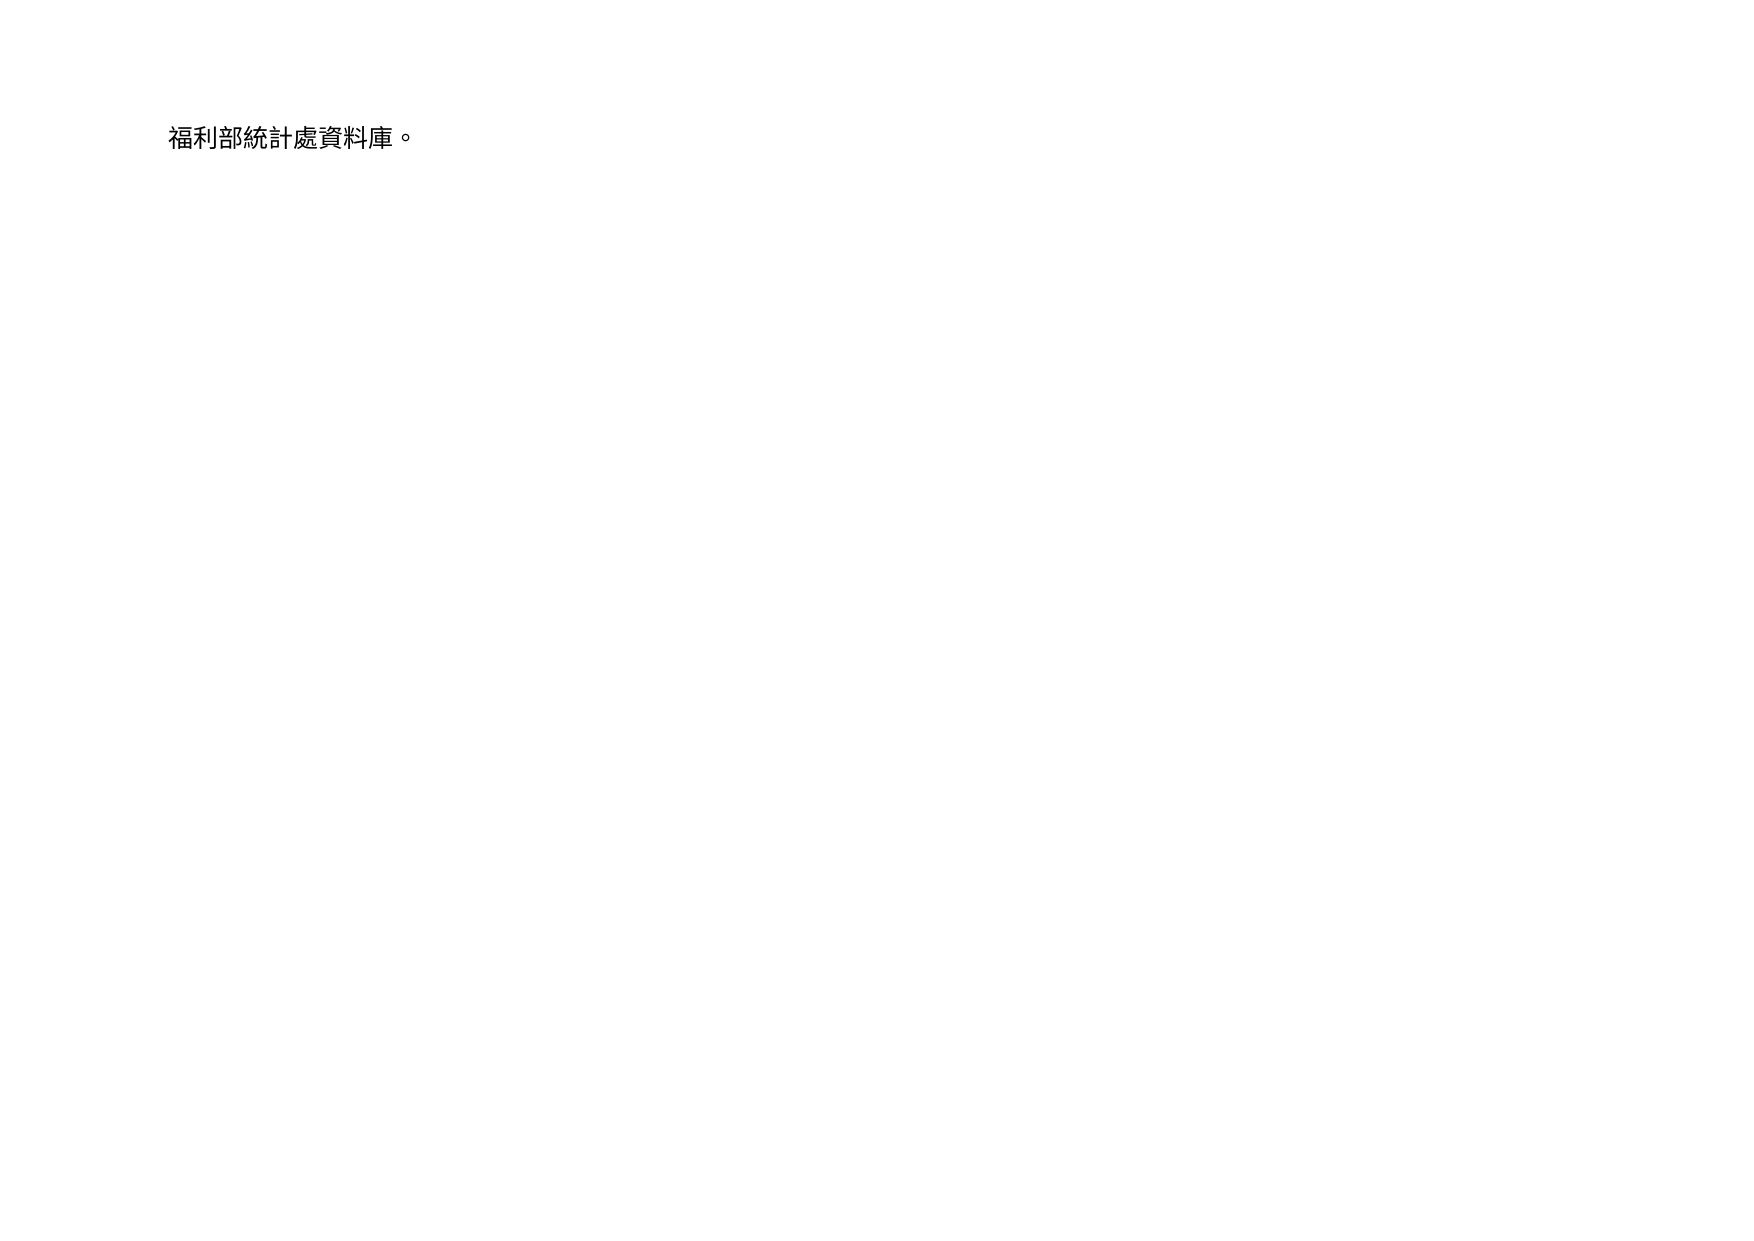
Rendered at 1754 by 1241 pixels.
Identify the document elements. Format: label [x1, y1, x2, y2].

text [118, 118, 1636, 155]
